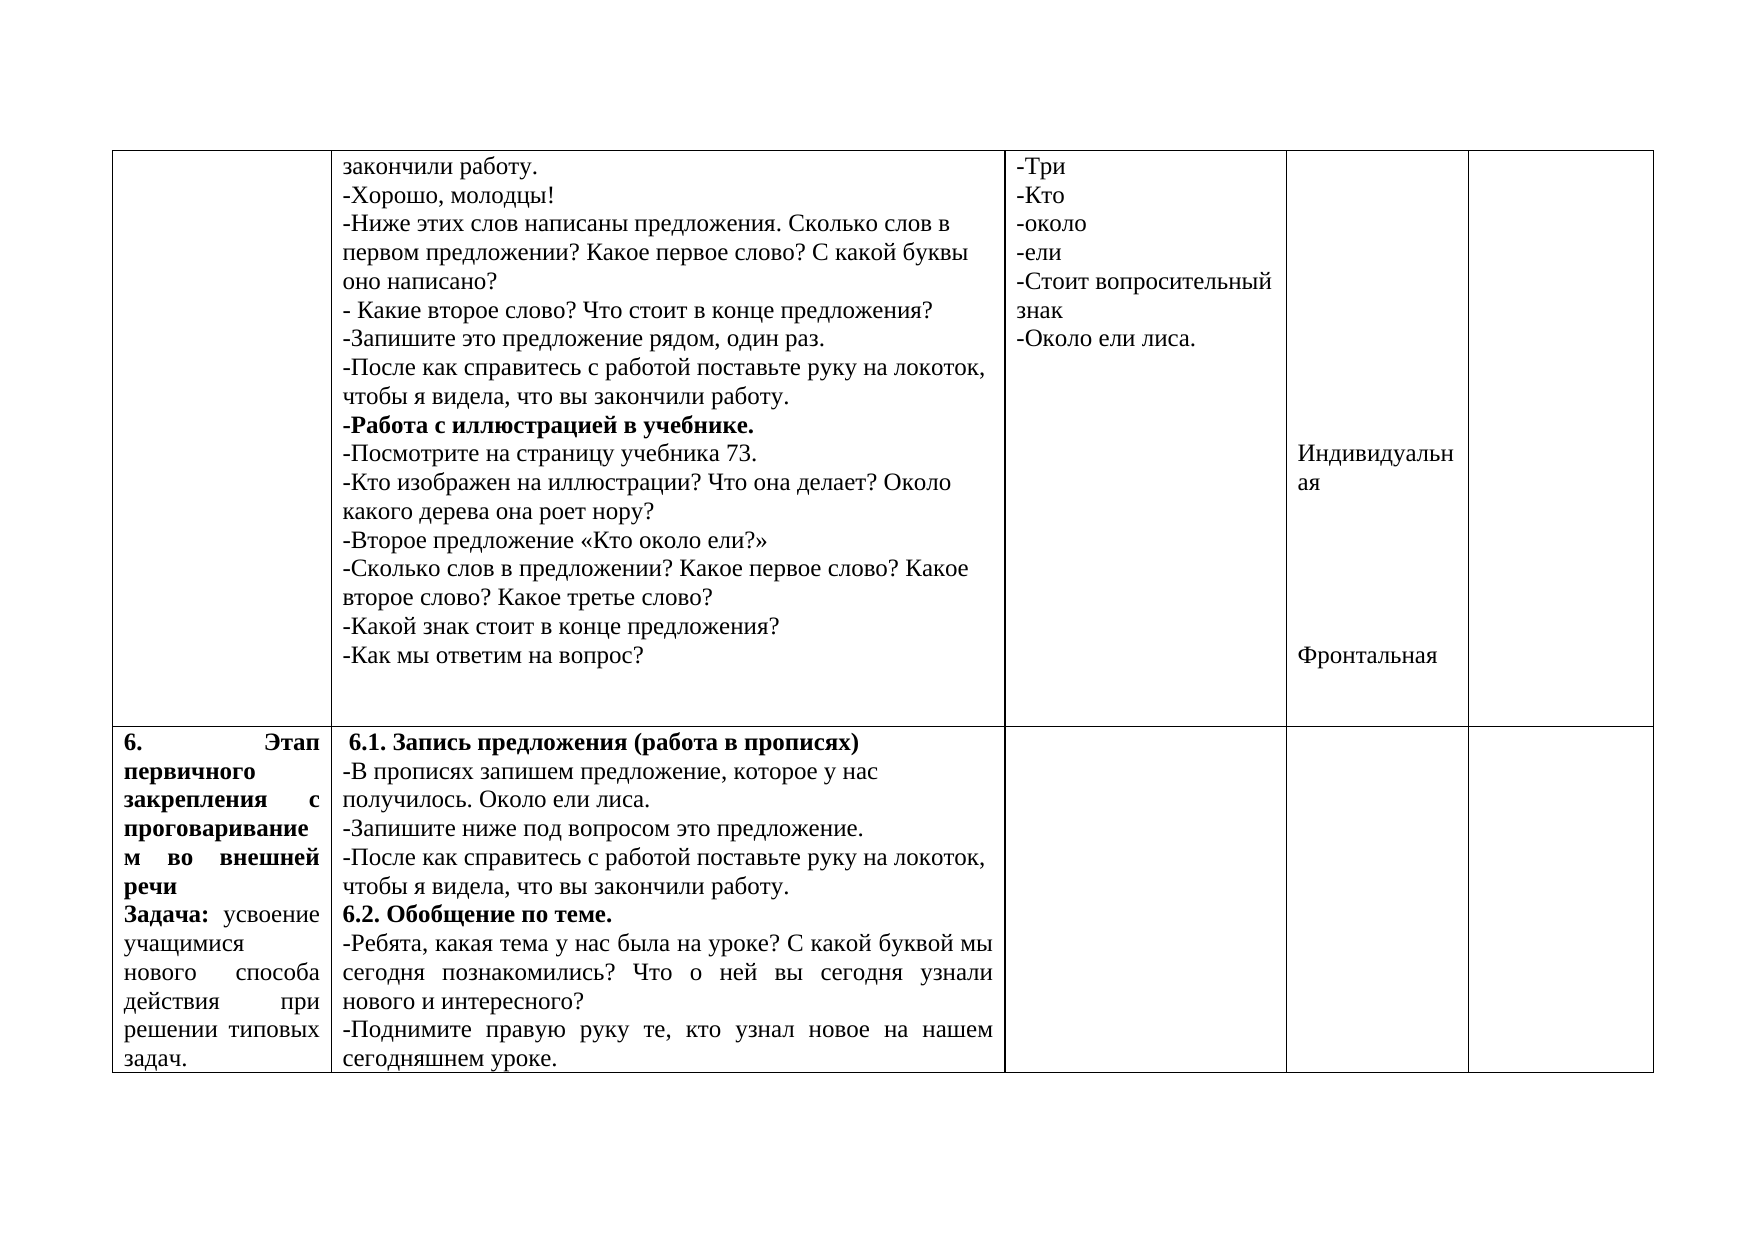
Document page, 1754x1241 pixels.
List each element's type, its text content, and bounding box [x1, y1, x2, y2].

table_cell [113, 727, 331, 1072]
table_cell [1006, 151, 1286, 726]
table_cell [1469, 151, 1653, 726]
table_cell [1287, 727, 1468, 1072]
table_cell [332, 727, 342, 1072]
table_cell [113, 151, 331, 726]
table_cell [1006, 727, 1286, 1072]
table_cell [1287, 151, 1468, 726]
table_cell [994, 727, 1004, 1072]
table_cell [1469, 727, 1653, 1072]
